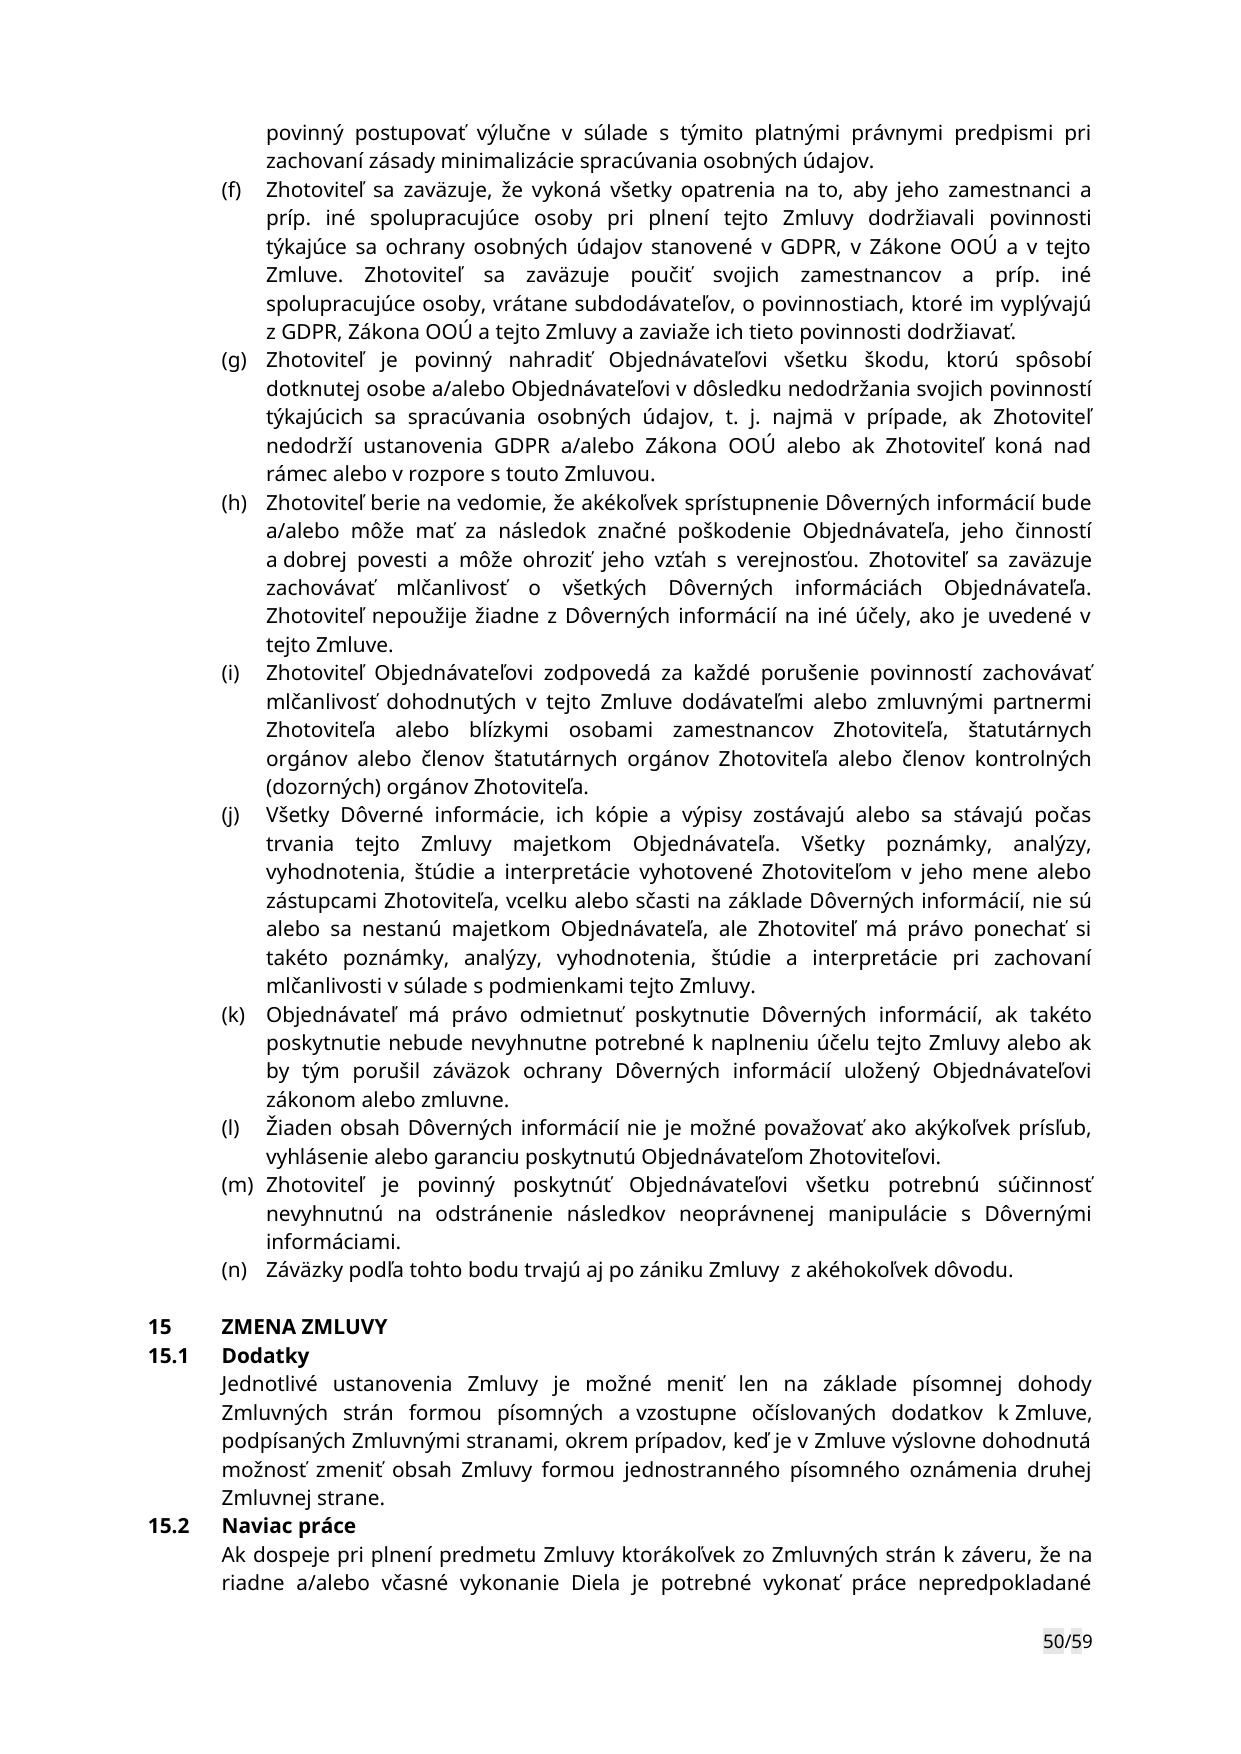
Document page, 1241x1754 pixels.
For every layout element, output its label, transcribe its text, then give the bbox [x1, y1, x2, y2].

text (m) Zhotoviteľ je povinný poskytnúť Objednávateľovi všetku potrebnú súčinnosť nevyhnutnú na odstránenie následkov neoprávnenej manipulácie s Dôvernými informáciami. [221, 1170, 1093, 1256]
text (n) Záväzky podľa tohto bodu trvajú aj po zániku Zmluvy z akéhokoľvek dôvodu. [221, 1256, 1093, 1284]
text (h) Zhotoviteľ berie na vedomie, že akékoľvek sprístupnenie Dôverných informácií bude a/alebo môže mať za následok značné poškodenie Objednávateľa, jeho činností a dobrej povesti a môže ohroziť jeho vzťah s verejnosťou. Zhotoviteľ sa zaväzuje zachovávať mlčanlivosť o všetkých Dôverných informáciách Objednávateľa. Zhotoviteľ nepoužije žiadne z Dôverných informácií na iné účely, ako je uvedené v tejto Zmluve. [221, 488, 1093, 658]
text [221, 118, 1093, 175]
text 15.2 Naviac práce [148, 1512, 1093, 1540]
text (f) Zhotoviteľ sa zaväzuje, že vykoná všetky opatrenia na to, aby jeho zamestnanci a príp. iné spolupracujúce osoby pri plnení tejto Zmluvy dodržiavali povinnosti týkajúce sa ochrany osobných údajov stanovené v GDPR, v Zákone OOÚ a v tejto Zmluve. Zhotoviteľ sa zaväzuje poučiť svojich zamestnancov a príp. iné spolupracujúce osoby, vrátane subdodávateľov, o povinnostiach, ktoré im vyplývajú z GDPR, Zákona OOÚ a tejto Zmluvy a zaviaže ich tieto povinnosti dodržiavať. [221, 175, 1093, 346]
text (k) Objednávateľ má právo odmietnuť poskytnutie Dôverných informácií, ak takéto poskytnutie nebude nevyhnutne potrebné k naplneniu účelu tejto Zmluvy alebo ak by tým porušil záväzok ochrany Dôverných informácií uložený Objednávateľovi zákonom alebo zmluvne. [221, 1000, 1093, 1113]
text Jednotlivé ustanovenia Zmluvy je možné meniť len na základe písomnej dohody Zmluvných strán formou písomných a vzostupne očíslovaných dodatkov k Zmluve, podpísaných Zmluvnými stranami, okrem prípadov, keď je v Zmluve výslovne dohodnutá možnosť zmeniť obsah Zmluvy formou jednostranného písomného oznámenia druhej Zmluvnej strane. [221, 1369, 1093, 1512]
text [221, 1540, 1093, 1597]
text (g) Zhotoviteľ je povinný nahradiť Objednávateľovi všetku škodu, ktorú spôsobí dotknutej osobe a/alebo Objednávateľovi v dôsledku nedodržania svojich povinností týkajúcich sa spracúvania osobných údajov, t. j. najmä v prípade, ak Zhotoviteľ nedodrží ustanovenia GDPR a/alebo Zákona OOÚ alebo ak Zhotoviteľ koná nad rámec alebo v rozpore s touto Zmluvou. [221, 346, 1093, 488]
text 15 ZMENA ZMLUVY [148, 1312, 1093, 1341]
text 15.1 Dodatky [148, 1341, 1093, 1369]
text (i) Zhotoviteľ Objednávateľovi zodpovedá za každé porušenie povinností zachovávať mlčanlivosť dohodnutých v tejto Zmluve dodávateľmi alebo zmluvnými partnermi Zhotoviteľa alebo blízkymi osobami zamestnancov Zhotoviteľa, štatutárnych orgánov alebo členov štatutárnych orgánov Zhotoviteľa alebo členov kontrolných (dozorných) orgánov Zhotoviteľa. [221, 658, 1093, 801]
text (l) Žiaden obsah Dôverných informácií nie je možné považovať ako akýkoľvek prísľub, vyhlásenie alebo garanciu poskytnutú Objednávateľom Zhotoviteľovi. [221, 1113, 1093, 1170]
text (j) Všetky Dôverné informácie, ich kópie a výpisy zostávajú alebo sa stávajú počas trvania tejto Zmluvy majetkom Objednávateľa. Všetky poznámky, analýzy, vyhodnotenia, štúdie a interpretácie vyhotovené Zhotoviteľom v jeho mene alebo zástupcami Zhotoviteľa, vcelku alebo sčasti na základe Dôverných informácií, nie sú alebo sa nestanú majetkom Objednávateľa, ale Zhotoviteľ má právo ponechať si takéto poznámky, analýzy, vyhodnotenia, štúdie a interpretácie pri zachovaní mlčanlivosti v súlade s podmienkami tejto Zmluvy. [221, 801, 1093, 1000]
